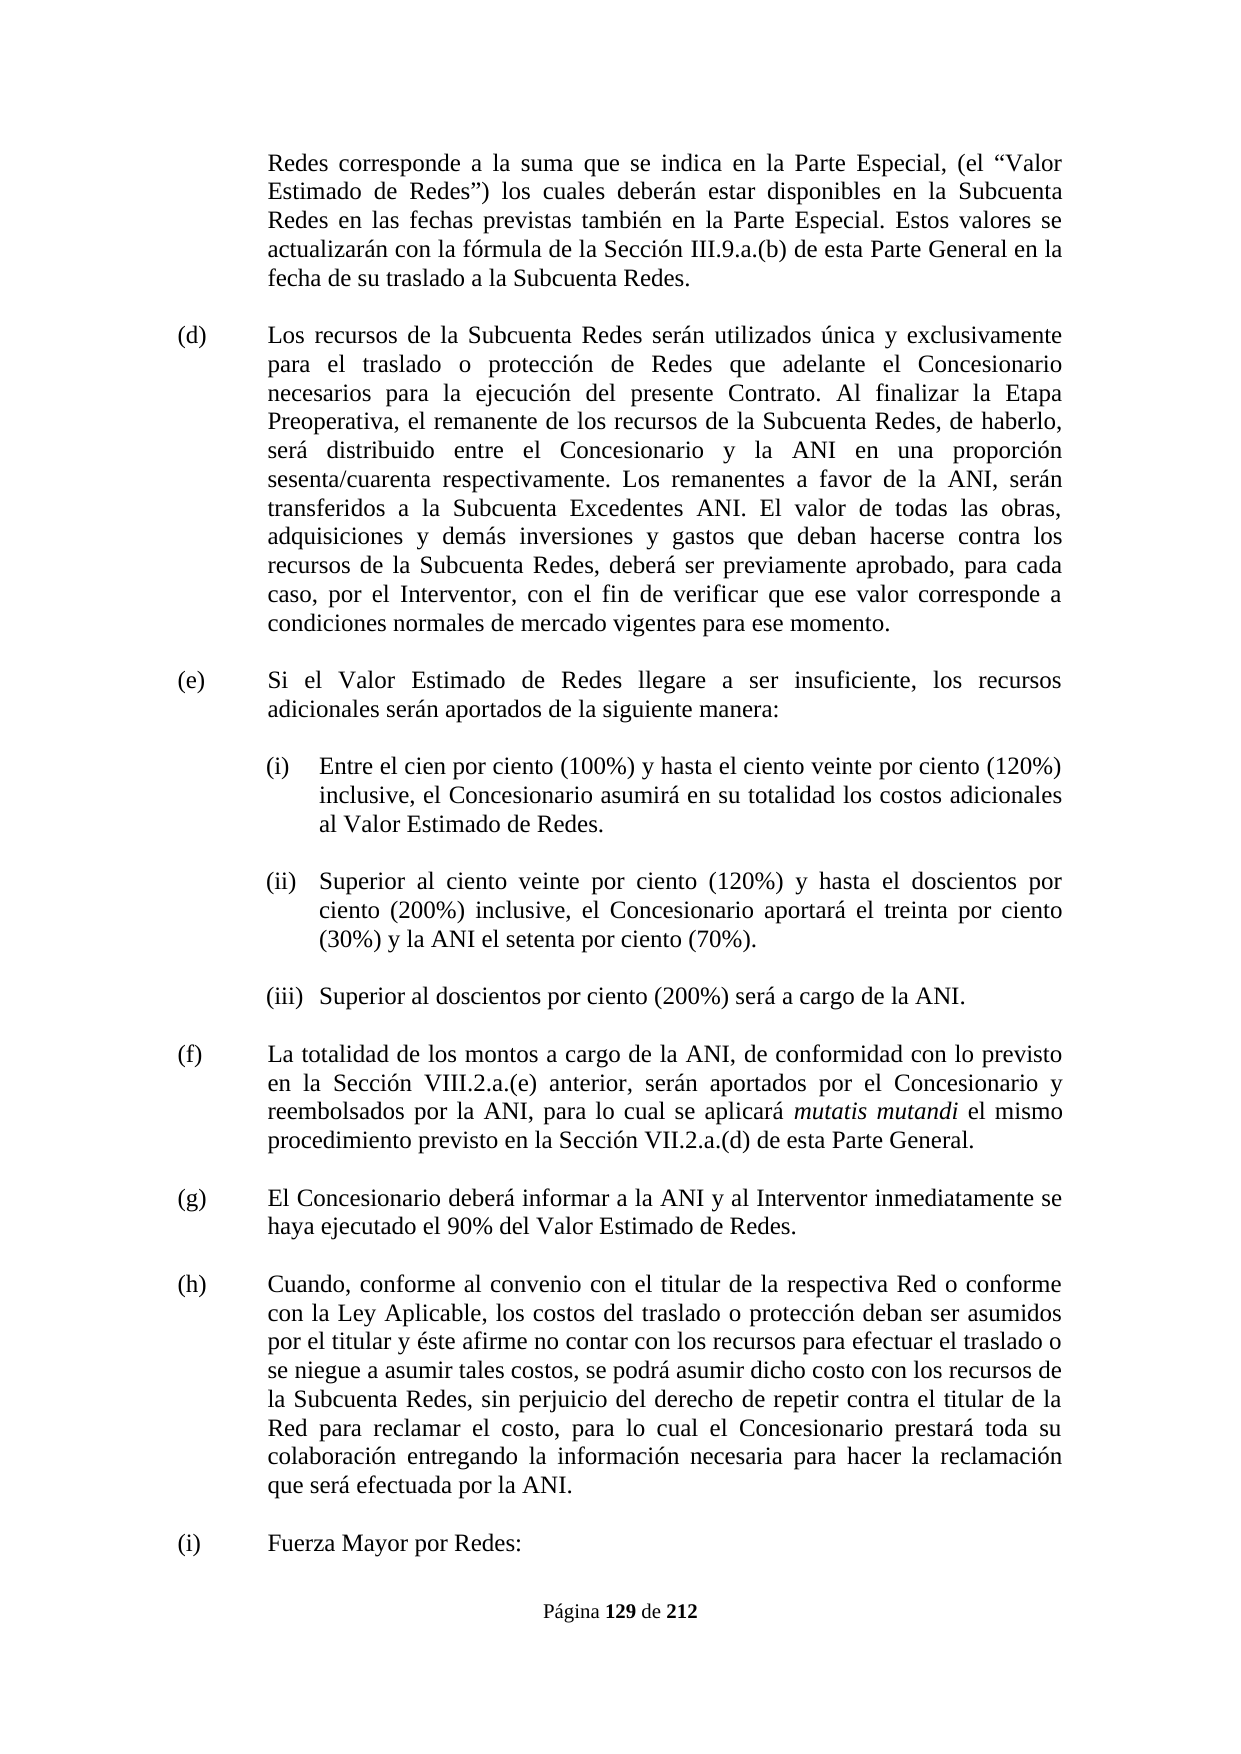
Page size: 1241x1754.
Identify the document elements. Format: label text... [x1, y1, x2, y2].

text Fuerza Mayor por Redes: [177, 1528, 1063, 1556]
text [177, 148, 1063, 291]
text Los recursos de la Subcuenta Redes serán utilizados única y exclusivamente para el traslado o protección de Redes que adelante el Concesionario necesarios para la ejecución del presente Contrato. Al finalizar la Etapa Preoperativa, el remanente de los recursos de la Subcuenta Redes, de haberlo, será distribuido entre el Concesionario y la ANI en una proporción sesenta/cuarenta respectivamente. Los remanentes a favor de la ANI, serán transferidos a la Subcuenta Excedentes ANI. El valor de todas las obras, adquisiciones y demás inversiones y gastos que deban hacerse contra los recursos de la Subcuenta Redes, deberá ser previamente aprobado, para cada caso, por el Interventor, con el fin de verificar que ese valor corresponde a condiciones normales de mercado vigentes para ese momento. [177, 320, 1063, 636]
text Cuando, conforme al convenio con el titular de la respectiva Red o conforme con la Ley Aplicable, los costos del traslado o protección deban ser asumidos por el titular y éste afirme no contar con los recursos para efectuar el traslado o se niegue a asumir tales costos, se podrá asumir dicho costo con los recursos de la Subcuenta Redes, sin perjuicio del derecho de repetir contra el titular de la Red para reclamar el costo, para lo cual el Concesionario prestará toda su colaboración entregando la información necesaria para hacer la reclamación que será efectuada por la ANI. [177, 1269, 1063, 1499]
text El Concesionario deberá informar a la ANI y al Interventor inmediatamente se haya ejecutado el 90% del Valor Estimado de Redes. [177, 1183, 1063, 1240]
list Superior al ciento veinte por ciento (120%) y hasta el doscientos por ciento (200%) inclusive, el Concesionario aportará el treinta por ciento (30%) y la ANI el setenta por ciento (70%). [266, 866, 1063, 953]
text Si el Valor Estimado de Redes llegare a ser insuficiente, los recursos adicionales serán aportados de la siguiente manera: [177, 665, 1063, 723]
text La totalidad de los montos a cargo de la ANI, de conformidad con lo previsto en la Sección 8.2(e) anterior, serán aportados por el Concesionario y reembolsados por la ANI, para lo cual se aplicará mutatis mutandi el mismo procedimiento previsto en la Sección 7.2(d) de esta Parte General. [177, 1039, 1063, 1154]
list Entre el cien por ciento (100%) y hasta el ciento veinte por ciento (120%) inclusive, el Concesionario asumirá en su totalidad los costos adicionales al Valor Estimado de Redes. [266, 751, 1063, 838]
list Superior al doscientos por ciento (200%) será a cargo de la ANI. [266, 981, 1063, 1010]
